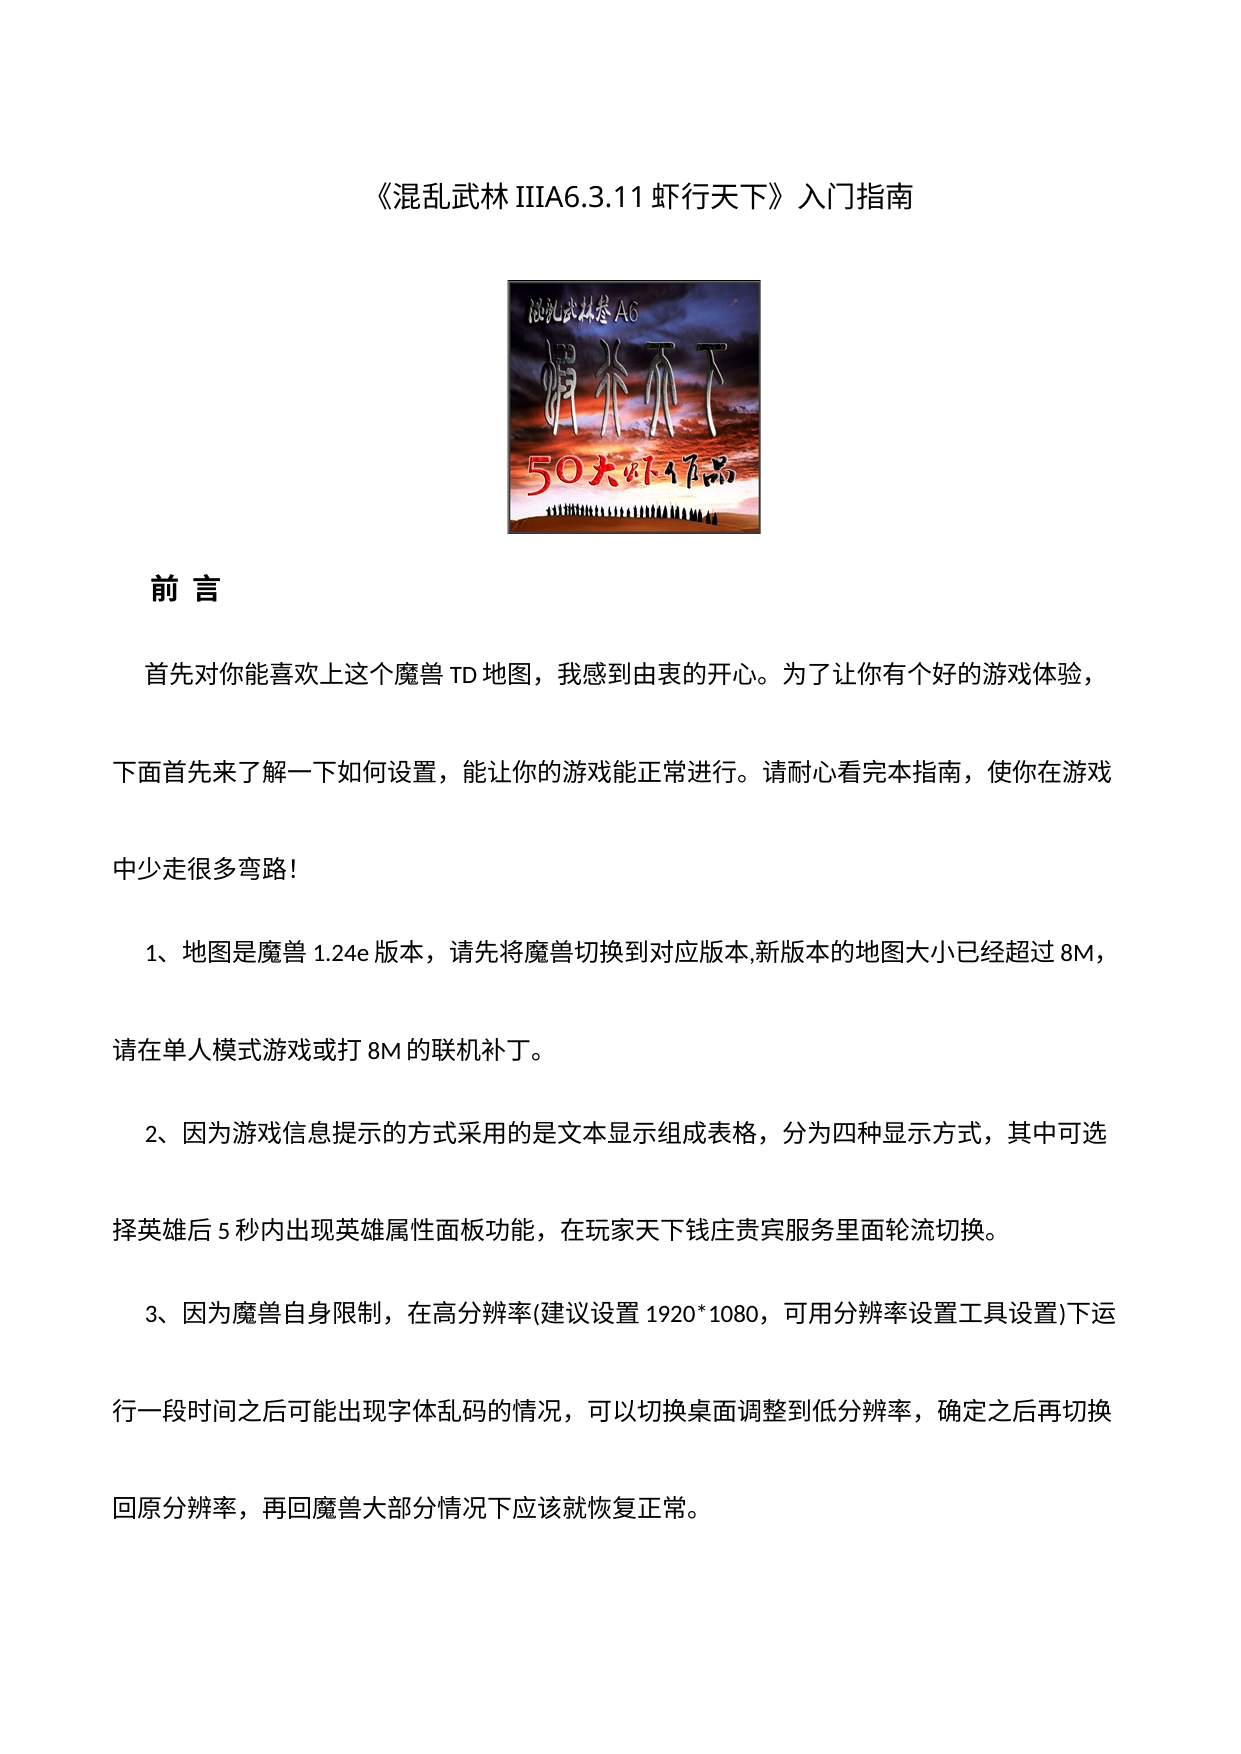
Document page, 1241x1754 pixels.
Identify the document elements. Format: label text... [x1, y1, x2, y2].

text 前 言 [112, 554, 1128, 619]
text 2、因为游戏信息提示的方式采用的是文本显示组成表格，分为四种显示方式，其中可选择英雄后5秒内出现英雄属性面板功能，在玩家天下钱庄贵宾服务里面轮流切换。 [112, 1099, 1128, 1261]
text 《混乱武林IIIA6.3.11虾行天下》入门指南 [112, 162, 1128, 227]
text 3、因为魔兽自身限制，在高分辨率(建议设置1920*1080，可用分辨率设置工具设置)下运行一段时间之后可能出现字体乱码的情况，可以切换桌面调整到低分辨率，确定之后再切换回原分辨率，再回魔兽大部分情况下应该就恢复正常。 [112, 1279, 1128, 1539]
text 首先对你能喜欢上这个魔兽TD地图，我感到由衷的开心。为了让你有个好的游戏体验，下面首先来了解一下如何设置，能让你的游戏能正常进行。请耐心看完本指南，使你在游戏中少走很多弯路！ [112, 640, 1128, 900]
text 1、地图是魔兽1.24e版本，请先将魔兽切换到对应版本,新版本的地图大小已经超过8M，请在单人模式游戏或打8M的联机补丁。 [112, 918, 1128, 1081]
picture [507, 280, 761, 534]
